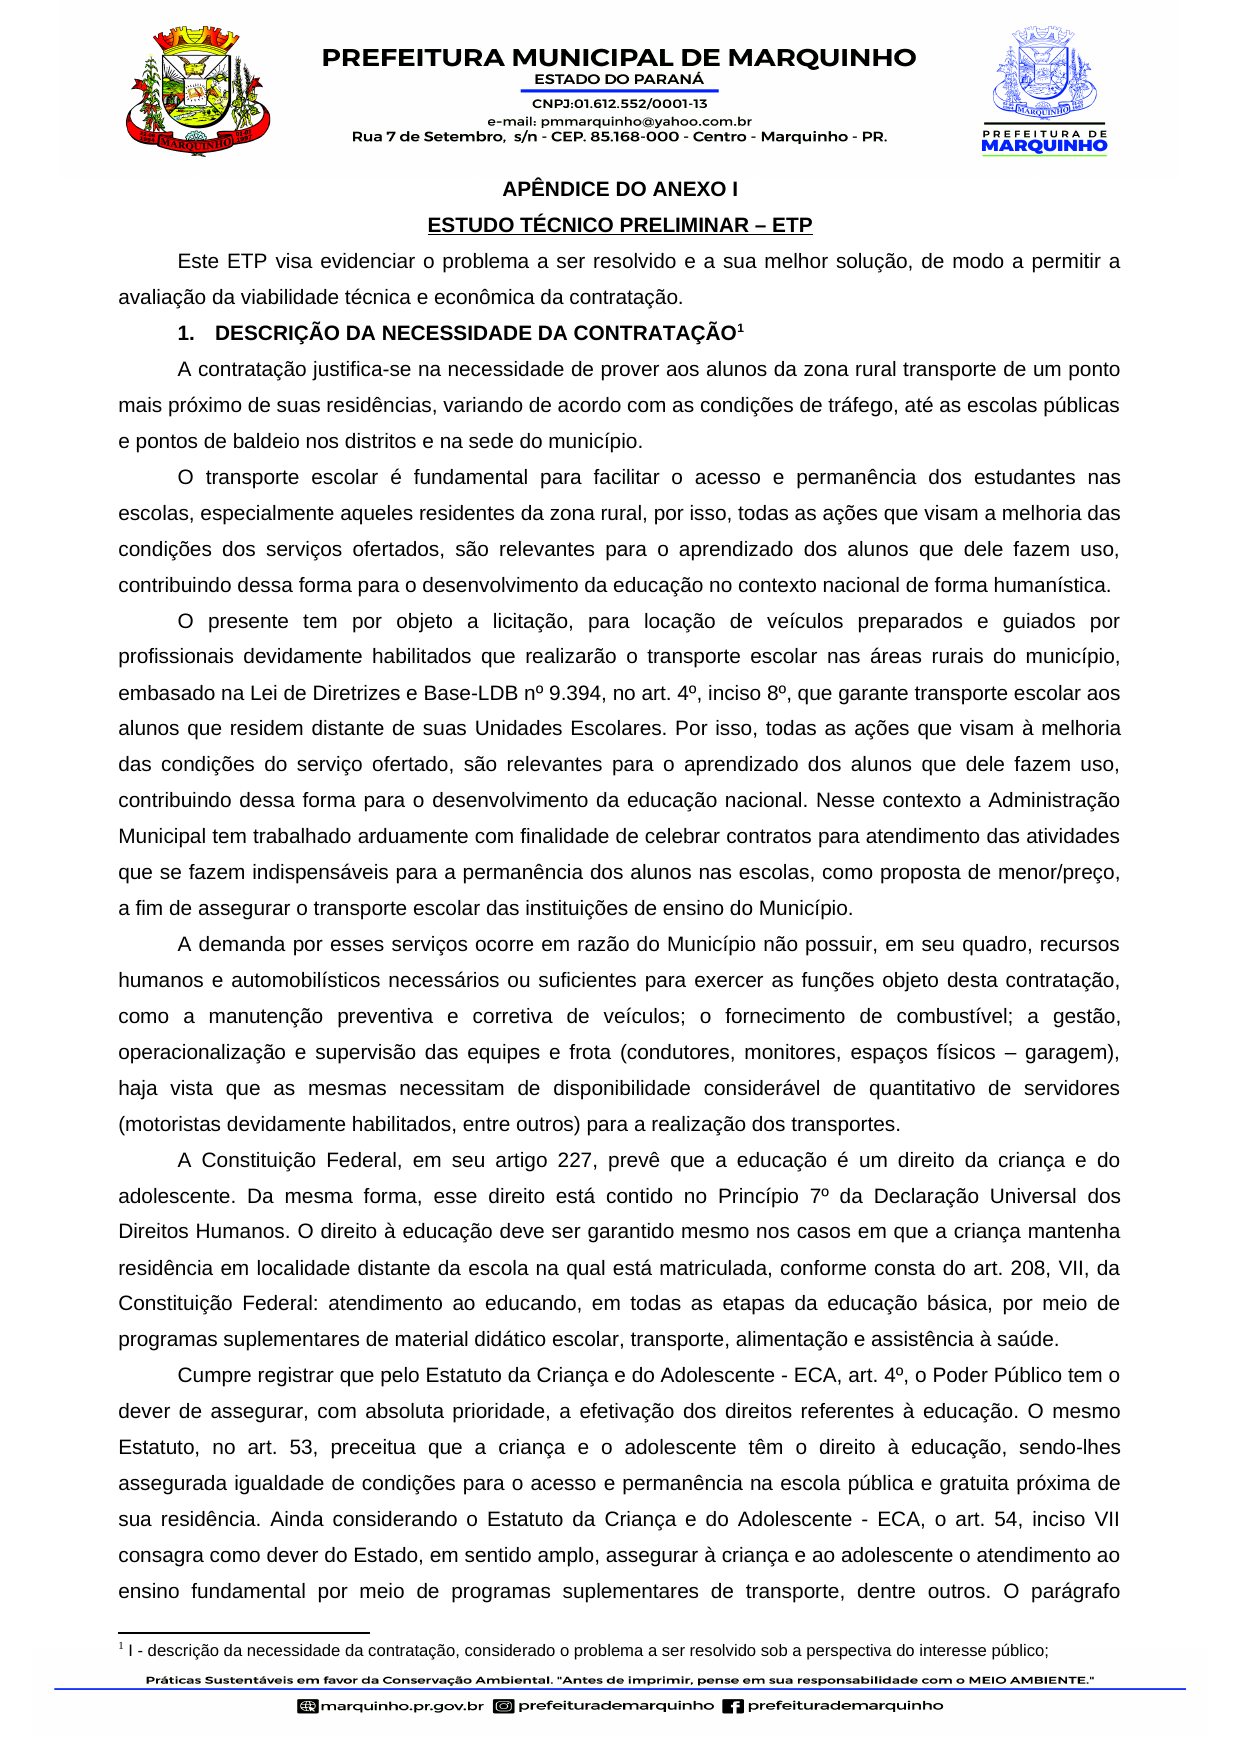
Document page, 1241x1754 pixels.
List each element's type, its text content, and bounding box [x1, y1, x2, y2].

text O transporte escolar é fundamental para facilitar o acesso e permanência dos estudantes nas escolas, especialmente aqueles residentes da zona rural, por isso, todas as ações que visam a melhoria das condições dos serviços ofertados, são relevantes para o aprendizado dos alunos que dele fazem uso, contribuindo dessa forma para o desenvolvimento da educação no contexto nacional de forma humanística. [118, 465, 1122, 596]
text ESTUDO TÉCNICO PRELIMINAR – ETP [118, 213, 1122, 237]
text A demanda por esses serviços ocorre em razão do Município não possuir, em seu quadro, recursos humanos e automobilísticos necessários ou suficientes para exercer as funções objeto desta contratação, como a manutenção preventiva e corretiva de veículos; o fornecimento de combustível; a gestão, operacionalização e supervisão das equipes e frota (condutores, monitores, espaços físicos – garagem), haja vista que as mesmas necessitam de disponibilidade considerável de quantitativo de servidores (motoristas devidamente habilitados, entre outros) para a realização dos transportes. [118, 932, 1122, 1136]
text A contratação justifica-se na necessidade de prover aos alunos da zona rural transporte de um ponto mais próximo de suas residências, variando de acordo com as condições de tráfego, até as escolas públicas e pontos de baldeio nos distritos e na sede do município. [118, 357, 1122, 453]
picture [30, 1650, 1210, 1737]
text A Constituição Federal, em seu artigo 227, prevê que a educação é um direito da criança e do adolescente. Da mesma forma, esse direito está contido no Princípio 7º da Declaração Universal dos Direitos Humanos. O direito à educação deve ser garantido mesmo nos casos em que a criança mantenha residência em localidade distante da escola na qual está matriculada, conforme consta do art. 208, VII, da Constituição Federal: atendimento ao educando, em todas as etapas da educação básica, por meio de programas suplementares de material didático escolar, transporte, alimentação e assistência à saúde. [118, 1147, 1122, 1351]
text Este ETP visa evidenciar o problema a ser resolvido e a sua melhor solução, de modo a permitir a avaliação da viabilidade técnica e econômica da contratação. [118, 249, 1122, 309]
picture [59, 1, 1179, 178]
text O presente tem por objeto a licitação, para locação de veículos preparados e guiados por profissionais devidamente habilitados que realizarão o transporte escolar nas áreas rurais do município, embasado na Lei de Diretrizes e Base-LDB nº 9.394, no art. 4º, inciso 8º, que garante transporte escolar aos alunos que residem distante de suas Unidades Escolares. Por isso, todas as ações que visam à melhoria das condições do serviço ofertado, são relevantes para o aprendizado dos alunos que dele fazem uso, contribuindo dessa forma para o desenvolvimento da educação nacional. Nesse contexto a Administração Municipal tem trabalhado arduamente com finalidade de celebrar contratos para atendimento das atividades que se fazem indispensáveis para a permanência dos alunos nas escolas, como proposta de menor/preço, a fim de assegurar o transporte escolar das instituições de ensino do Município. [118, 608, 1122, 920]
text APÊNDICE DO ANEXO I [118, 177, 1122, 201]
list DESCRIÇÃO DA NECESSIDADE DA CONTRATAÇÃO [177, 321, 1122, 345]
